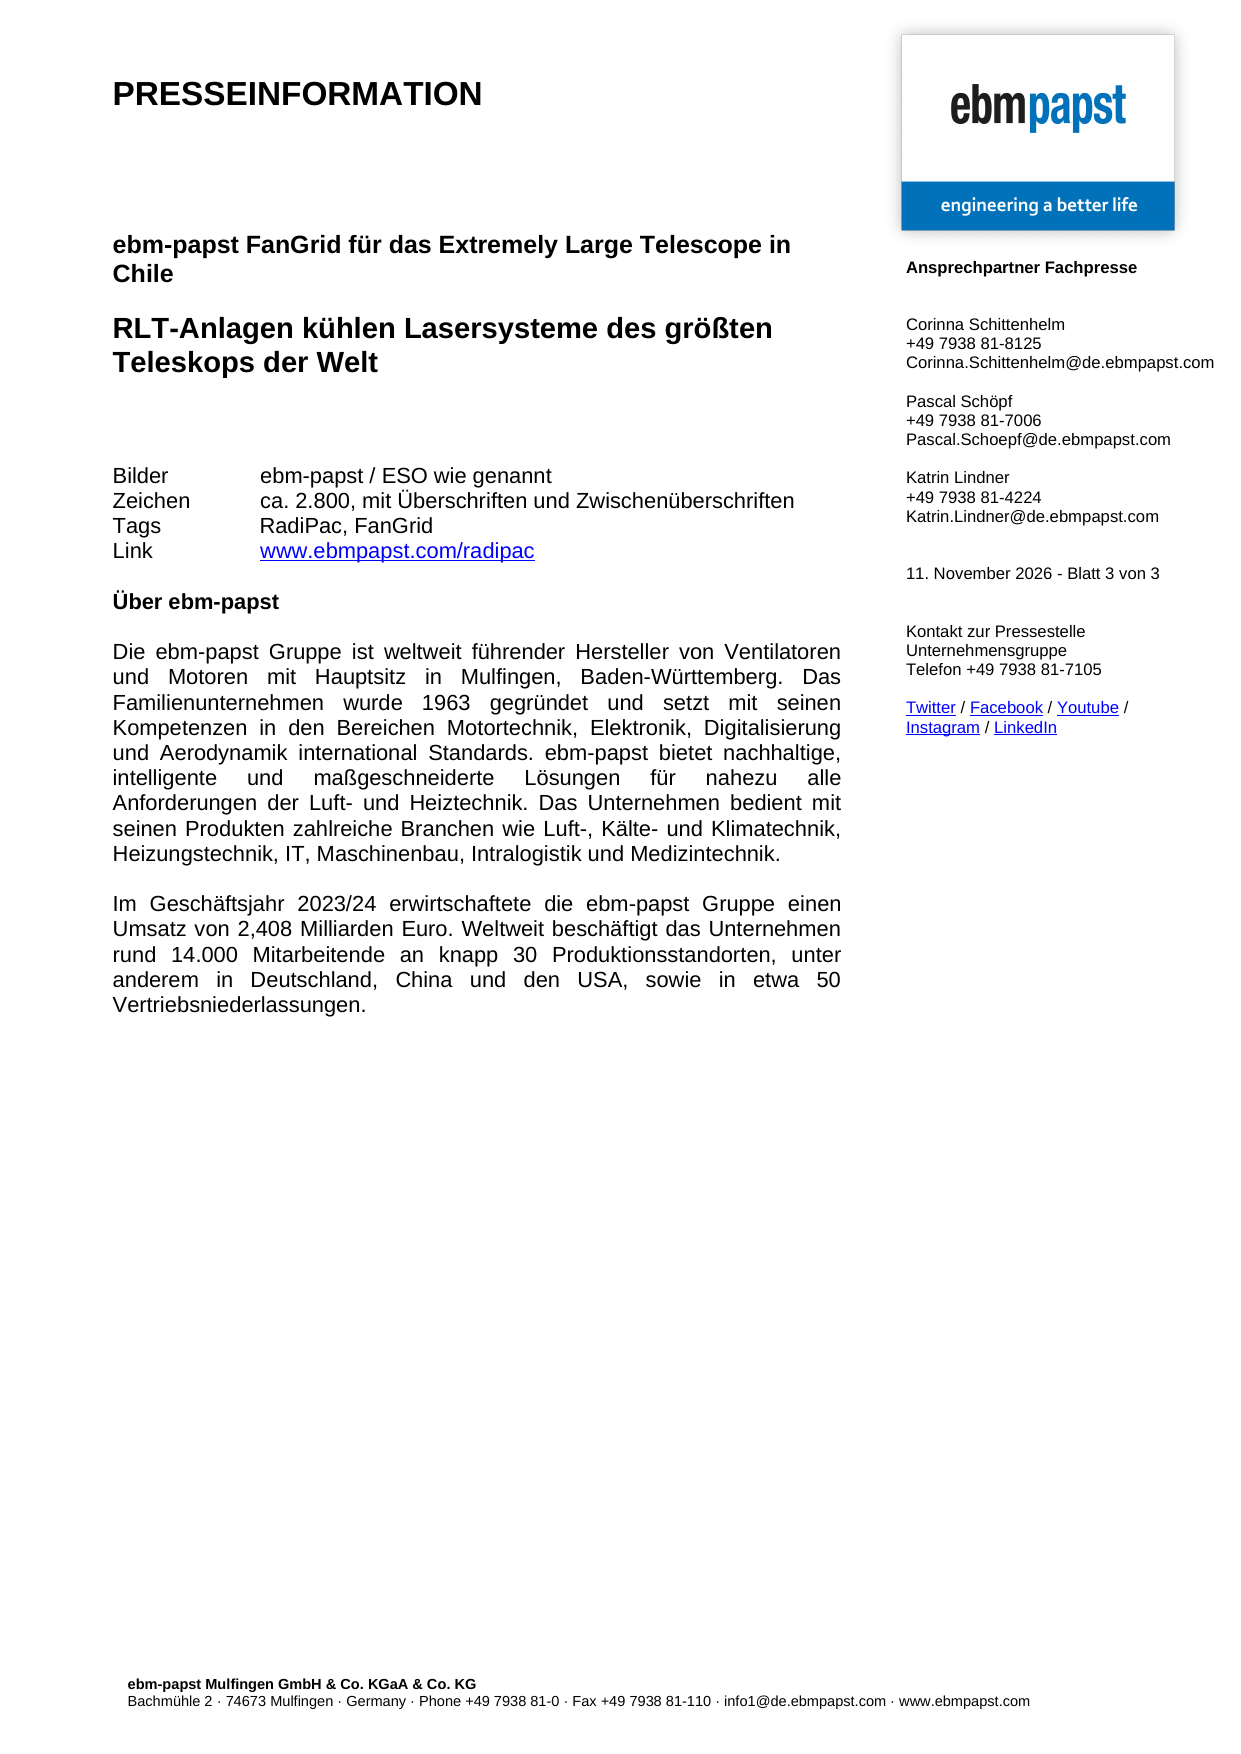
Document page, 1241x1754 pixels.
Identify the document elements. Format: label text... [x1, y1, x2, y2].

text Im Geschäftsjahr 2023/24 erwirtschaftete die ebm-papst Gruppe einen Umsatz von 2,408 Milliarden Euro. Weltweit beschäftigt das Unternehmen rund 14.000 Mitarbeitende an knapp 30 Produktionsstandorten, unter anderem in Deutschland, China und den USA, sowie in etwa 50 Vertriebsniederlassungen. [112, 891, 842, 1017]
text Die ebm-papst Gruppe ist weltweit führender Hersteller von Ventilatoren und Motoren mit Hauptsitz in Mulfingen, Baden-Württemberg. Das Familienunternehmen wurde 1963 gegründet und setzt mit seinen Kompetenzen in den Bereichen Motortechnik, Elektronik, Digitalisierung und Aerodynamik international Standards. ebm-papst bietet nachhaltige, intelligente und maßgeschneiderte Lösungen für nahezu alle Anforderungen der Luft- und Heiztechnik. Das Unternehmen bedient mit seinen Produkten zahlreiche Branchen wie Luft-, Kälte- und Klimatechnik, Heizungstechnik, IT, Maschinenbau, Intralogistik und Medizintechnik. [112, 639, 842, 866]
subtitle Bilder ebm-papst / ESO wie genannt [112, 463, 842, 488]
subtitle Tags RadiPac, FanGrid [112, 513, 842, 538]
subtitle Zeichen ca. 2.800, mit Überschriften und Zwischenüberschriften [112, 488, 842, 513]
picture [882, 15, 1194, 250]
subtitle Link www.ebmpapst.com/radipac [112, 538, 842, 563]
text Über ebm-papst [112, 589, 842, 614]
